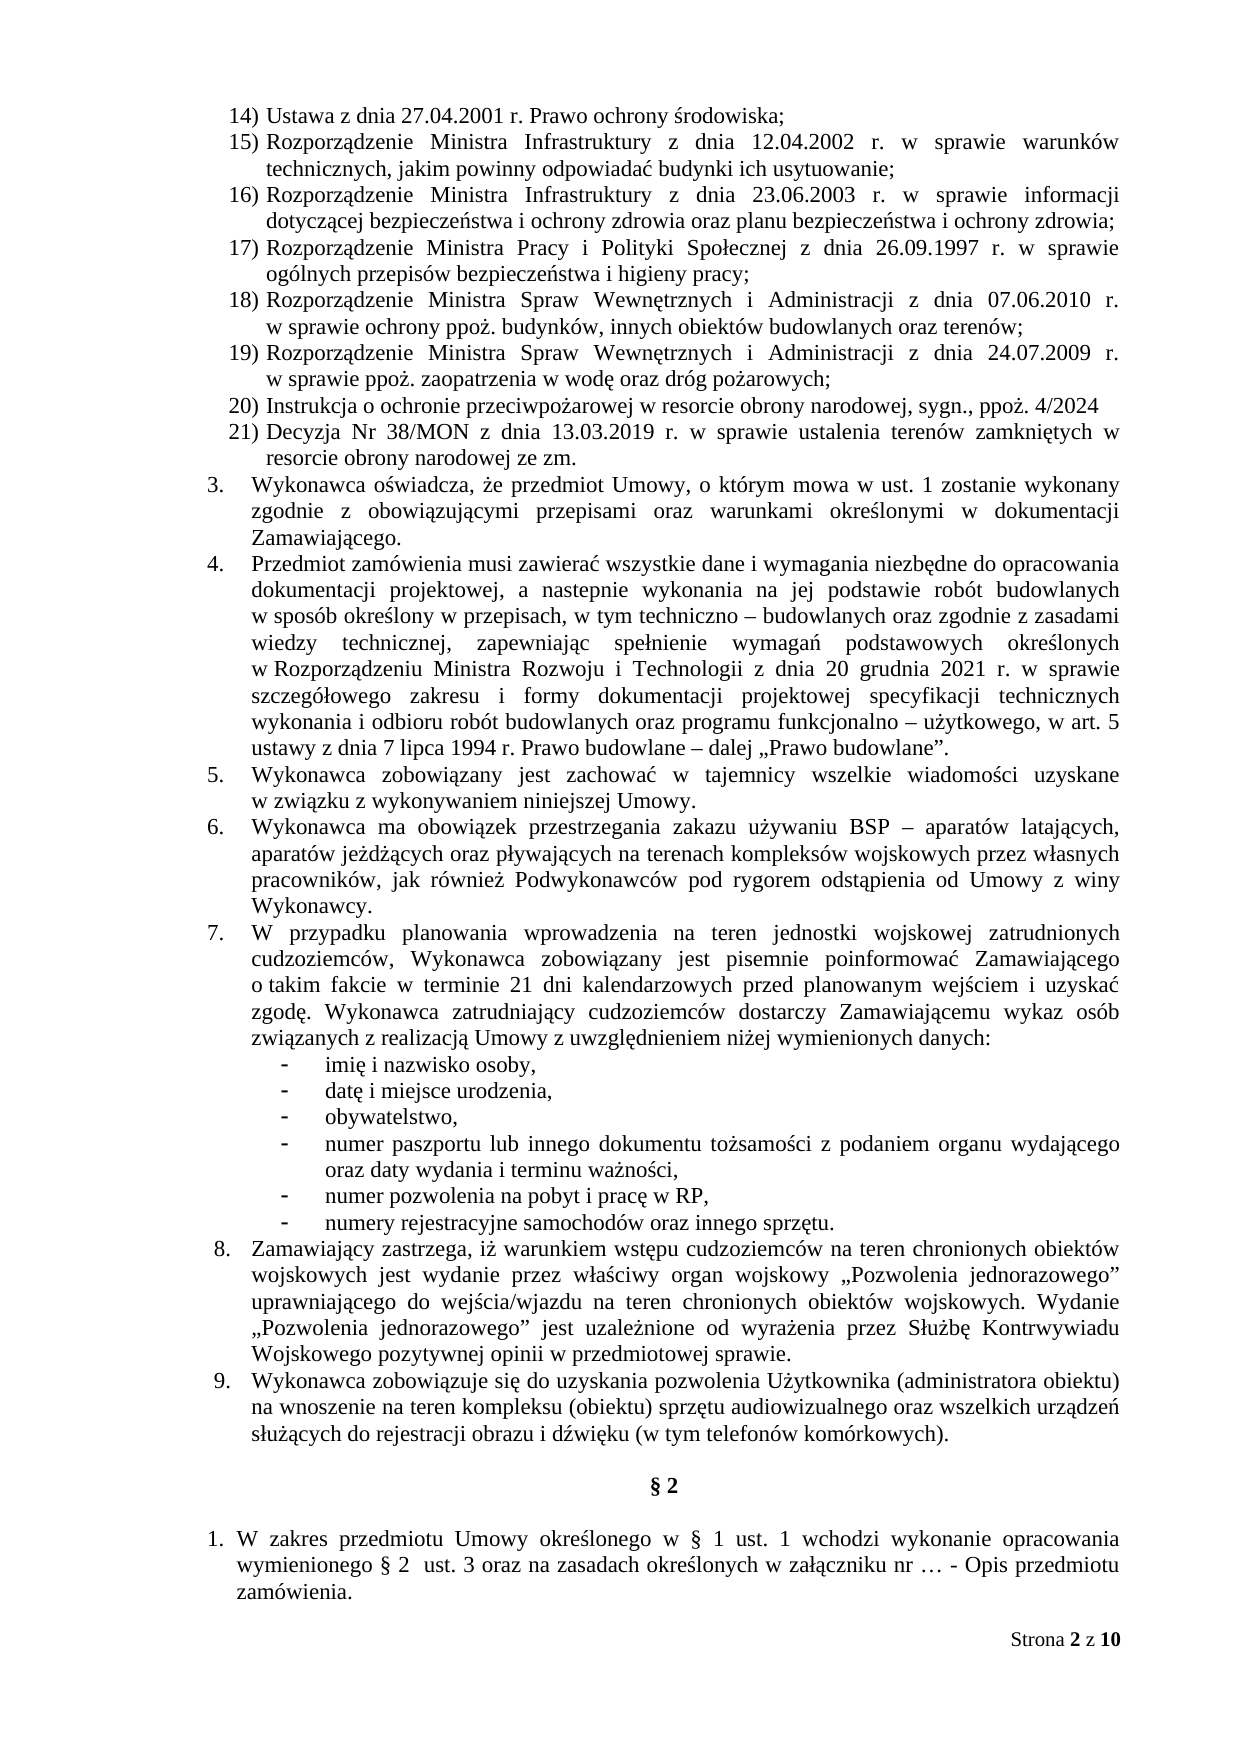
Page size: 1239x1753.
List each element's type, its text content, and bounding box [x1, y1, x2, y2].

text § 2 [207, 1472, 1121, 1499]
list numer pozwolenia na pobyt i pracę w RP, [281, 1182, 1121, 1209]
list obywatelstwo, [281, 1103, 1121, 1130]
list datę i miejsce urodzenia, [281, 1077, 1121, 1103]
list Wykonawca zobowiązany jest zachować w tajemnicy wszelkie wiadomości uzyskane w związku z wykonywaniem niniejszej Umowy. [207, 761, 1121, 813]
list Rozporządzenie Ministra Spraw Wewnętrznych i Administracji z dnia 07.06.2010 r. w sprawie ochrony ppoż. budynków, innych obiektów budowlanych oraz terenów; [228, 286, 1121, 339]
list Przedmiot zamówienia musi zawierać wszystkie dane i wymagania niezbędne do opracowania dokumentacji projektowej, a nastepnie wykonania na jej podstawie robót budowlanych w sposób określony w przepisach, w tym techniczno – budowlanych oraz zgodnie z zasadami wiedzy technicznej, zapewniając spełnienie wymagań podstawowych określonych w Rozporządzeniu Ministra Rozwoju i Technologii z dnia 20 grudnia 2021 r. w sprawie szczegółowego zakresu i formy dokumentacji projektowej specyfikacji technicznych wykonania i odbioru robót budowlanych oraz programu funkcjonalno – użytkowego, w art. 5 ustawy z dnia 7 lipca 1994 r. Prawo budowlane – dalej „Prawo budowlane”. [207, 550, 1121, 761]
list Rozporządzenie Ministra Infrastruktury z dnia 12.04.2002 r. w sprawie warunków technicznych, jakim powinny odpowiadać budynki ich usytuowanie; [228, 128, 1121, 181]
list Instrukcja o ochronie przeciwpożarowej w resorcie obrony narodowej, sygn., ppoż. 4/2024 [228, 392, 1121, 418]
list Rozporządzenie Ministra Infrastruktury z dnia 23.06.2003 r. w sprawie informacji dotyczącej bezpieczeństwa i ochrony zdrowia oraz planu bezpieczeństwa i ochrony zdrowia; [228, 181, 1121, 234]
list imię i nazwisko osoby, [281, 1051, 1121, 1077]
list Wykonawca ma obowiązek przestrzegania zakazu używaniu BSP – aparatów latających, aparatów jeżdżących oraz pływających na terenach kompleksów wojskowych przez własnych pracowników, jak również Podwykonawców pod rygorem odstąpienia od Umowy z winy Wykonawcy. [207, 813, 1121, 919]
list Ustawa z dnia 27.04.2001 r. Prawo ochrony środowiska; [228, 102, 1121, 128]
list numery rejestracyjne samochodów oraz innego sprzętu. [281, 1209, 1121, 1235]
list Zamawiający zastrzega, iż warunkiem wstępu cudzoziemców na teren chronionych obiektów wojskowych jest wydanie przez właściwy organ wojskowy „Pozwolenia jednorazowego” uprawniającego do wejścia/wjazdu na teren chronionych obiektów wojskowych. Wydanie „Pozwolenia jednorazowego” jest uzależnione od wyrażenia przez Służbę Kontrwywiadu Wojskowego pozytywnej opinii w przedmiotowej sprawie. [214, 1235, 1121, 1367]
list Wykonawca oświadcza, że przedmiot Umowy, o którym mowa w ust. 1 zostanie wykonany zgodnie z obowiązującymi przepisami oraz warunkami określonymi w dokumentacji Zamawiającego. [207, 471, 1121, 550]
list W przypadku planowania wprowadzenia na teren jednostki wojskowej zatrudnionych cudzoziemców, Wykonawca zobowiązany jest pisemnie poinformować Zamawiającego o takim fakcie w terminie 21 dni kalendarzowych przed planowanym wejściem i uzyskać zgodę. Wykonawca zatrudniający cudzoziemców dostarczy Zamawiającemu wykaz osób związanych z realizacją Umowy z uwzględnieniem niżej wymienionych danych: [207, 919, 1121, 1051]
list Rozporządzenie Ministra Spraw Wewnętrznych i Administracji z dnia 24.07.2009 r. w sprawie ppoż. zaopatrzenia w wodę oraz dróg pożarowych; [228, 339, 1121, 392]
list Rozporządzenie Ministra Pracy i Polityki Społecznej z dnia 26.09.1997 r. w sprawie ogólnych przepisów bezpieczeństwa i higieny pracy; [228, 234, 1121, 286]
list Decyzja Nr 38/MON z dnia 13.03.2019 r. w sprawie ustalenia terenów zamkniętych w resorcie obrony narodowej ze zm. [228, 418, 1121, 471]
list numer paszportu lub innego dokumentu tożsamości z podaniem organu wydającego oraz daty wydania i terminu ważności, [281, 1130, 1121, 1182]
list Wykonawca zobowiązuje się do uzyskania pozwolenia Użytkownika (administratora obiektu) na wnoszenie na teren kompleksu (obiektu) sprzętu audiowizualnego oraz wszelkich urządzeń służących do rejestracji obrazu i dźwięku (w tym telefonów komórkowych). [214, 1367, 1121, 1446]
list W zakres przedmiotu Umowy określonego w § 1 ust. 1 wchodzi wykonanie opracowania wymienionego § 2 ust. 3 oraz na zasadach określonych w załączniku nr … - Opis przedmiotu zamówienia. [207, 1525, 1121, 1604]
